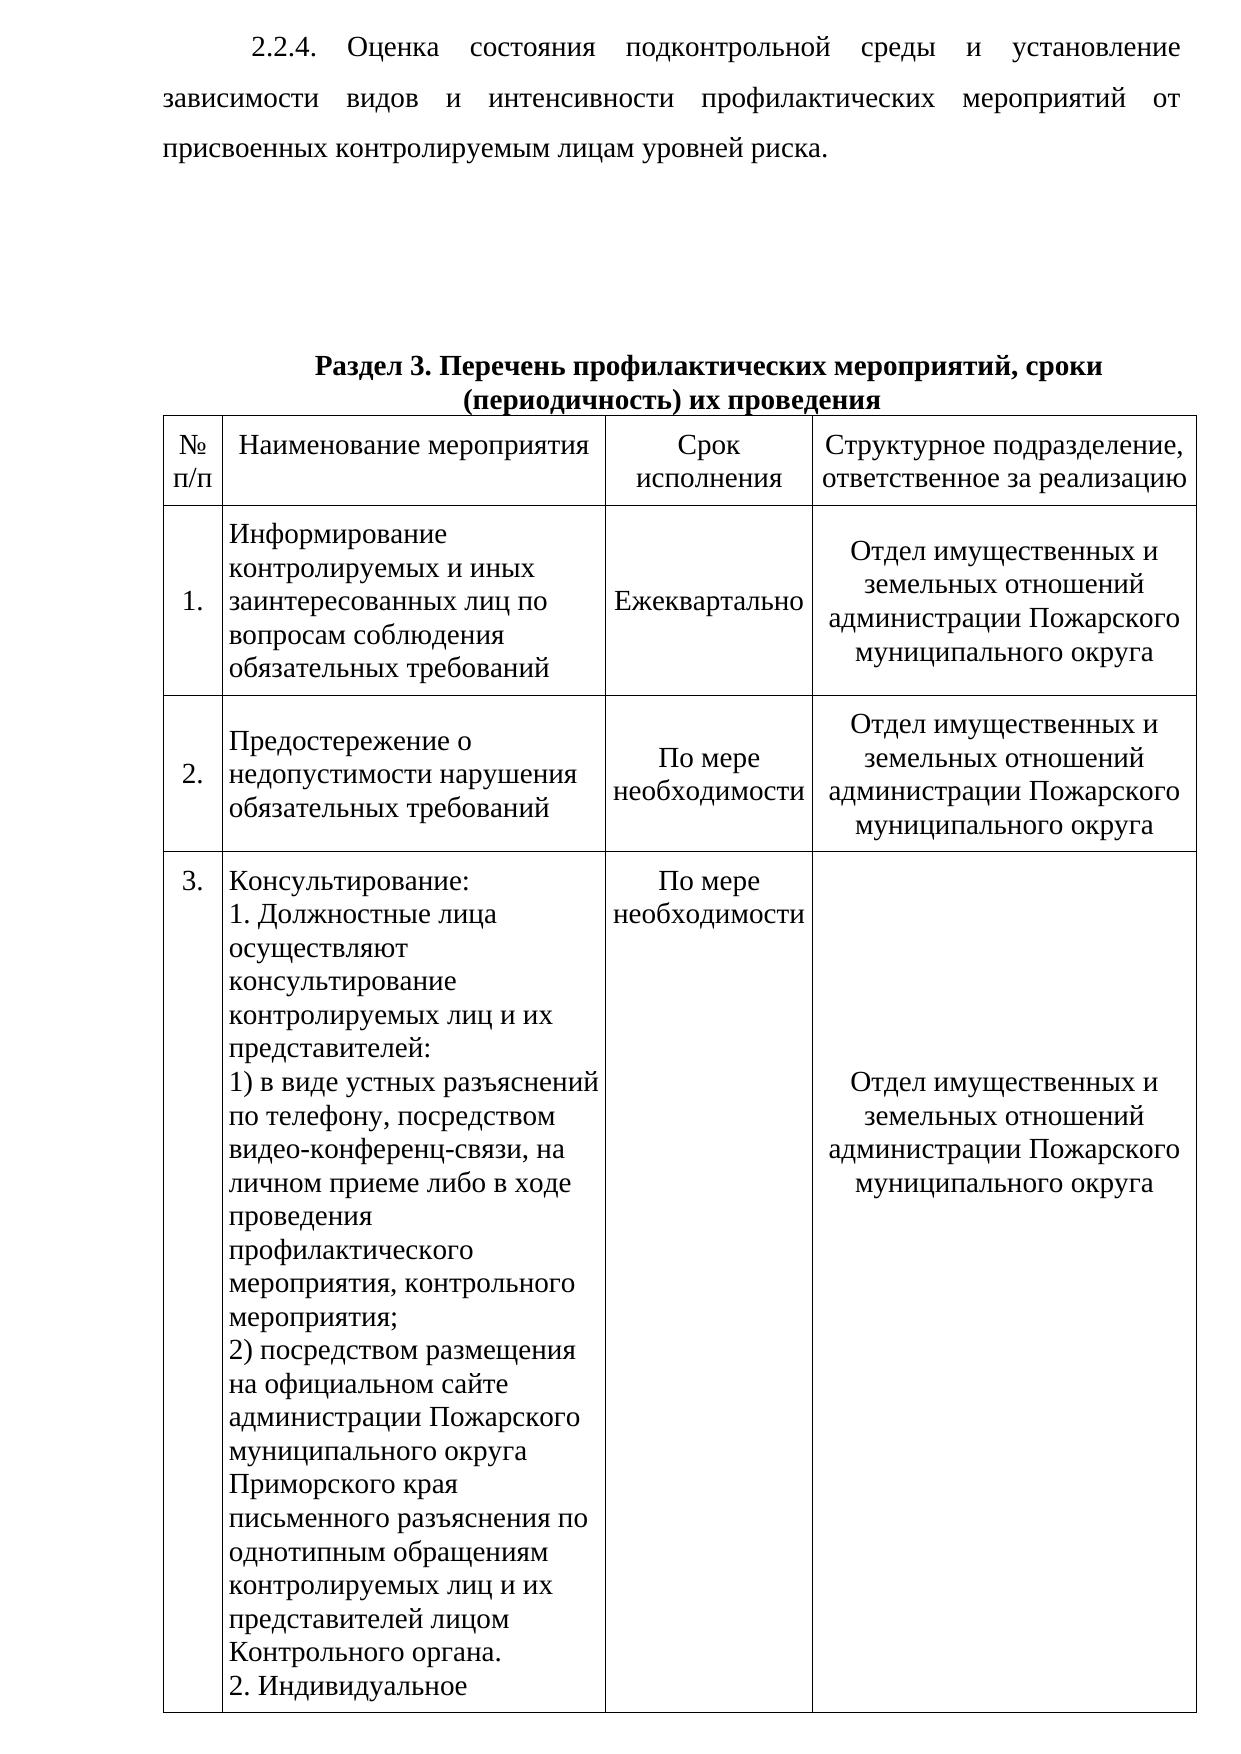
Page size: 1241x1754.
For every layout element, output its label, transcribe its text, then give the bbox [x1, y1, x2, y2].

table_header № п/п [164, 416, 222, 505]
table_header Срок исполнения [606, 416, 812, 505]
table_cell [813, 852, 1196, 1712]
text Раздел 3. Перечень профилактических мероприятий, сроки (периодичность) их проведения [162, 348, 1181, 415]
table_cell 3. [164, 852, 222, 1712]
table_cell 1. [164, 506, 222, 695]
table_cell 2. [164, 696, 222, 851]
table_cell Отдел имущественных и земельных отношений администрации Пожарского муниципального округа [813, 696, 1196, 851]
table_cell По мере необходимости [606, 696, 812, 851]
table_cell Ежеквартально [606, 506, 812, 695]
table_header Структурное подразделение, ответственное за реализацию [813, 416, 1196, 505]
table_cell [606, 852, 812, 1712]
table_cell Предостережение о недопустимости нарушения обязательных требований [223, 696, 605, 851]
table_header Наименование мероприятия [223, 416, 605, 505]
text 2.2.4. Оценка состояния подконтрольной среды и установление зависимости видов и интенсивности профилактических мероприятий от присвоенных контролируемым лицам уровней риска. [162, 29, 1181, 164]
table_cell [223, 852, 605, 1712]
table_cell Отдел имущественных и земельных отношений администрации Пожарского муниципального округа [813, 506, 1196, 695]
table_cell Информирование контролируемых и иных заинтересованных лиц по вопросам соблюдения обязательных требований [223, 506, 605, 695]
